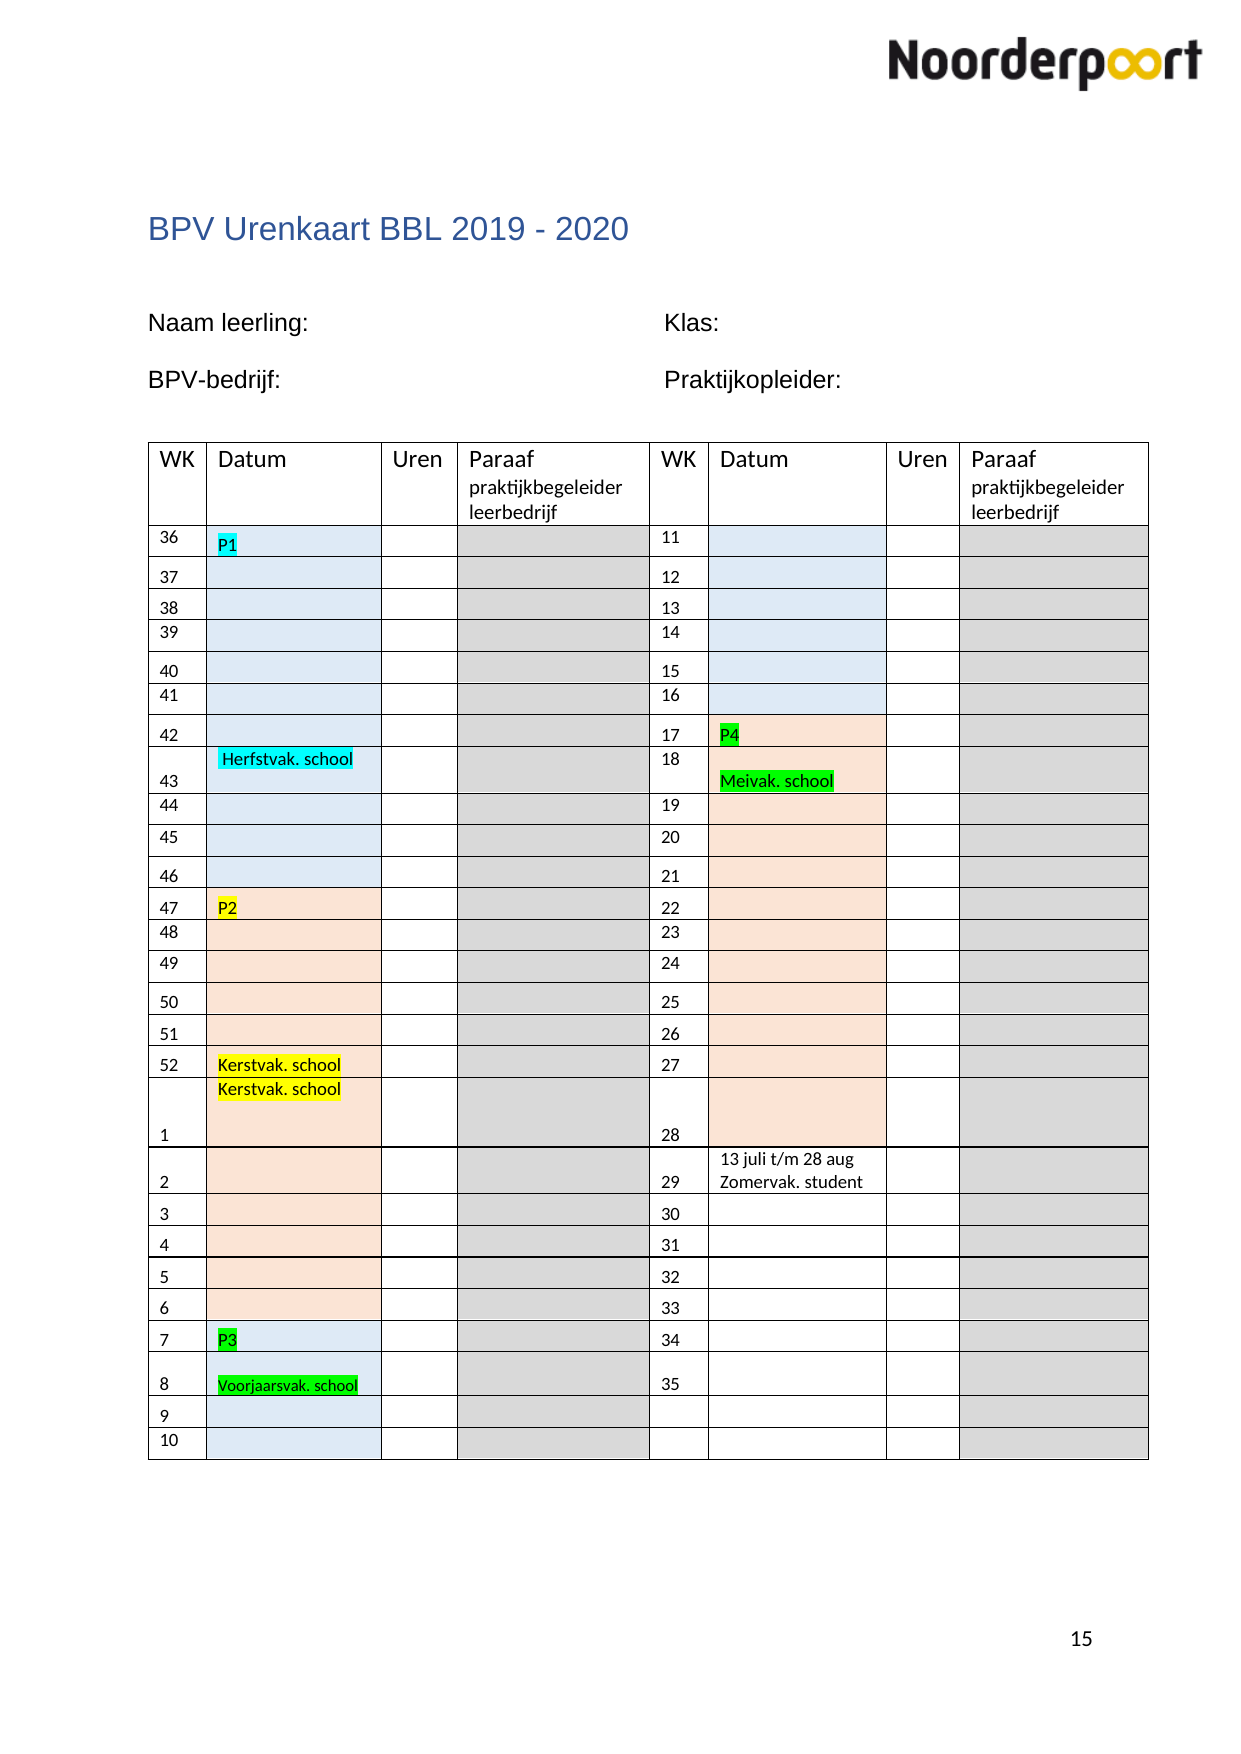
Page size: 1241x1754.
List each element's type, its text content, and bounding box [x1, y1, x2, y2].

table_cell [709, 1015, 886, 1045]
table_cell 34 [650, 1321, 708, 1351]
table_cell [207, 684, 381, 714]
table_header Paraaf praktijkbegeleider leerbedrijf [960, 443, 1148, 525]
table_cell [207, 794, 381, 824]
table_cell 33 [650, 1289, 708, 1319]
table_cell 23 [650, 920, 708, 950]
table_cell [887, 857, 959, 887]
table_cell [458, 951, 649, 982]
table_cell [960, 825, 1148, 856]
table_cell [960, 557, 1148, 588]
table_cell 21 [650, 857, 708, 887]
table_cell [960, 1396, 1148, 1427]
table_cell [960, 1078, 1148, 1146]
table_cell [960, 652, 1148, 682]
table_cell 13 [650, 589, 708, 619]
table_cell [887, 684, 959, 714]
table_cell [887, 1428, 959, 1458]
table_header Uren [887, 443, 959, 525]
table_cell [207, 652, 381, 682]
table_cell [207, 1015, 381, 1045]
table_cell [458, 1226, 649, 1256]
table_cell [382, 888, 457, 919]
table_cell [458, 1396, 649, 1427]
table_cell [207, 1148, 381, 1193]
table_cell [887, 1396, 959, 1427]
table_cell [382, 557, 457, 588]
table_cell 31 [650, 1226, 708, 1256]
table_cell [709, 1321, 886, 1351]
table_cell [960, 857, 1148, 887]
table_cell 20 [650, 825, 708, 856]
table_cell [458, 857, 649, 887]
subtitle BPV Urenkaart BBL 2019 - 2020 [148, 209, 1093, 247]
table_cell [887, 1289, 959, 1319]
table_header WK [650, 443, 708, 525]
table_cell [887, 589, 959, 619]
table_cell [458, 1258, 649, 1288]
table_cell 45 [149, 825, 206, 856]
table_cell [382, 1289, 457, 1319]
table_cell [709, 1258, 886, 1288]
table_cell [709, 557, 886, 588]
table_cell [382, 684, 457, 714]
table_cell [960, 951, 1148, 982]
table_cell [650, 1428, 708, 1458]
table_cell [960, 1226, 1148, 1256]
table_cell 52 [149, 1046, 206, 1077]
table_cell 49 [149, 951, 206, 982]
table_cell Kerstvak. school [207, 1078, 381, 1146]
table_cell [709, 1078, 886, 1146]
table_cell [960, 1321, 1148, 1351]
table_cell [960, 684, 1148, 714]
table_cell 4 [149, 1226, 206, 1256]
table_cell [382, 983, 457, 1013]
table_cell [960, 1352, 1148, 1395]
table_cell [887, 557, 959, 588]
table_cell [709, 983, 886, 1013]
table_cell 29 [650, 1148, 708, 1193]
table_cell [887, 526, 959, 556]
table_cell [709, 825, 886, 856]
table_cell [709, 857, 886, 887]
table_cell 7 [149, 1321, 206, 1351]
table_cell 26 [650, 1015, 708, 1045]
table_cell [207, 920, 381, 950]
table_cell 27 [650, 1046, 708, 1077]
table_cell 41 [149, 684, 206, 714]
table_cell [382, 1226, 457, 1256]
table_cell 46 [149, 857, 206, 887]
table_cell 19 [650, 794, 708, 824]
table_cell [382, 1258, 457, 1288]
table_cell [709, 589, 886, 619]
table_cell [650, 1396, 708, 1427]
table_cell [887, 794, 959, 824]
table_cell [960, 794, 1148, 824]
table_header Datum [709, 443, 886, 525]
table_cell [887, 983, 959, 1013]
table_header Datum [207, 443, 381, 525]
table_cell [458, 920, 649, 950]
table_cell [887, 1258, 959, 1288]
picture [882, 31, 1205, 93]
table_cell [709, 794, 886, 824]
table_cell [382, 1428, 457, 1458]
table_cell [709, 951, 886, 982]
table_cell 47 [149, 888, 206, 919]
table_cell [382, 1078, 457, 1146]
table_cell [207, 951, 381, 982]
table_cell [960, 1289, 1148, 1319]
table_cell [207, 1428, 381, 1458]
table_cell [458, 983, 649, 1013]
table_cell [709, 1194, 886, 1225]
table_cell 16 [650, 684, 708, 714]
text BPV-bedrijf: Praktijkopleider: [148, 365, 1093, 394]
table_cell 24 [650, 951, 708, 982]
table_cell 18 [650, 747, 708, 792]
table_cell [709, 920, 886, 950]
table_header WK [149, 443, 206, 525]
table_cell [709, 526, 886, 556]
table_cell [382, 794, 457, 824]
table_cell [382, 747, 457, 792]
table_cell [458, 794, 649, 824]
table_cell 22 [650, 888, 708, 919]
table_cell [207, 857, 381, 887]
table_cell [458, 589, 649, 619]
table_cell [887, 747, 959, 792]
table_cell [960, 1015, 1148, 1045]
table_cell 44 [149, 794, 206, 824]
table_cell [382, 951, 457, 982]
table_cell [960, 983, 1148, 1013]
table_cell 40 [149, 652, 206, 682]
table_cell 50 [149, 983, 206, 1013]
table_cell 1 [149, 1078, 206, 1146]
table_cell [887, 1078, 959, 1146]
table_cell [382, 825, 457, 856]
table_cell [709, 1428, 886, 1458]
table_cell [960, 1428, 1148, 1458]
table_cell [960, 620, 1148, 651]
table_cell [887, 1015, 959, 1045]
table_cell [709, 1352, 886, 1395]
table_cell [709, 888, 886, 919]
table_cell Meivak. school [709, 747, 886, 792]
table_cell [382, 1321, 457, 1351]
table_header Paraaf praktijkbegeleider leerbedrijf [458, 443, 649, 525]
table_cell [382, 652, 457, 682]
table_cell [960, 747, 1148, 792]
table_cell [207, 1396, 381, 1427]
table_cell [960, 920, 1148, 950]
table_header Uren [382, 443, 457, 525]
table_cell [887, 715, 959, 746]
table_cell [458, 1078, 649, 1146]
table_cell 11 [650, 526, 708, 556]
table_cell [960, 715, 1148, 746]
table_cell P3 [207, 1321, 381, 1351]
table_cell [709, 1046, 886, 1077]
table_cell [960, 1046, 1148, 1077]
table_cell P2 [207, 888, 381, 919]
table_cell [887, 1148, 959, 1193]
table_cell [887, 652, 959, 682]
table_cell [382, 1046, 457, 1077]
table_cell 10 [149, 1428, 206, 1458]
table_cell 36 [149, 526, 206, 556]
table_cell [207, 715, 381, 746]
table_cell 3 [149, 1194, 206, 1225]
table_cell 12 [650, 557, 708, 588]
table_cell [458, 652, 649, 682]
table_cell [458, 825, 649, 856]
table_cell [960, 1258, 1148, 1288]
table_cell P1 [207, 526, 381, 556]
table_cell 32 [650, 1258, 708, 1288]
table_cell [458, 1352, 649, 1395]
table_cell [709, 1396, 886, 1427]
table_cell [960, 526, 1148, 556]
table_cell [458, 1046, 649, 1077]
table_cell [458, 1321, 649, 1351]
table_cell 2 [149, 1148, 206, 1193]
table_cell [458, 1194, 649, 1225]
table_cell [207, 1226, 381, 1256]
table_cell 38 [149, 589, 206, 619]
table_cell 30 [650, 1194, 708, 1225]
table_cell [382, 857, 457, 887]
table_cell [458, 1428, 649, 1458]
text Naam leerling: Klas: [148, 308, 1093, 336]
table_cell [458, 1289, 649, 1319]
table_cell 43 [149, 747, 206, 792]
table_cell 17 [650, 715, 708, 746]
table_cell [458, 620, 649, 651]
table_cell [382, 1396, 457, 1427]
table_cell [709, 620, 886, 651]
table_cell [887, 1194, 959, 1225]
table_cell [382, 526, 457, 556]
table_cell 51 [149, 1015, 206, 1045]
table_cell [709, 1226, 886, 1256]
table_cell [207, 589, 381, 619]
table_cell [458, 557, 649, 588]
table_cell [709, 1289, 886, 1319]
table_cell 14 [650, 620, 708, 651]
table_cell [887, 888, 959, 919]
table_cell 48 [149, 920, 206, 950]
table_cell 39 [149, 620, 206, 651]
table_cell [382, 1148, 457, 1193]
table_cell [207, 620, 381, 651]
table_cell [887, 620, 959, 651]
table_cell 6 [149, 1289, 206, 1319]
table_cell Voorjaarsvak. school [207, 1352, 381, 1395]
table_cell [207, 983, 381, 1013]
table_cell [382, 715, 457, 746]
table_cell 9 [149, 1396, 206, 1427]
table_cell 25 [650, 983, 708, 1013]
table_cell P4 [709, 715, 886, 746]
table_cell [887, 951, 959, 982]
table_cell 8 [149, 1352, 206, 1395]
table_cell [458, 1148, 649, 1193]
table_cell [458, 715, 649, 746]
table_cell [458, 747, 649, 792]
table_cell [207, 1258, 381, 1288]
table_cell [887, 920, 959, 950]
table_cell [382, 589, 457, 619]
table_cell [458, 888, 649, 919]
table_cell [887, 1352, 959, 1395]
table_cell 5 [149, 1258, 206, 1288]
table_cell [960, 888, 1148, 919]
table_cell [960, 1148, 1148, 1193]
table_cell [458, 526, 649, 556]
table_cell 37 [149, 557, 206, 588]
table_cell [382, 620, 457, 651]
table_cell [709, 684, 886, 714]
table_cell [207, 825, 381, 856]
table_cell [207, 1289, 381, 1319]
table_cell 42 [149, 715, 206, 746]
table_cell [709, 652, 886, 682]
table_cell [382, 1015, 457, 1045]
table_cell Herfstvak. school [207, 747, 381, 792]
table_cell 28 [650, 1078, 708, 1146]
table_cell 13 juli t/m 28 aug Zomervak. student [709, 1148, 886, 1193]
table_cell 35 [650, 1352, 708, 1395]
table_cell [207, 557, 381, 588]
table_cell [887, 1226, 959, 1256]
table_cell [887, 825, 959, 856]
table_cell 15 [650, 652, 708, 682]
table_cell [382, 1194, 457, 1225]
table_cell [207, 1194, 381, 1225]
table_cell [887, 1046, 959, 1077]
table_cell [887, 1321, 959, 1351]
table_cell [458, 1015, 649, 1045]
table_cell [960, 589, 1148, 619]
table_cell [382, 1352, 457, 1395]
table_cell [382, 920, 457, 950]
table_cell Kerstvak. school [207, 1046, 381, 1077]
table_cell [458, 684, 649, 714]
table_cell [960, 1194, 1148, 1225]
